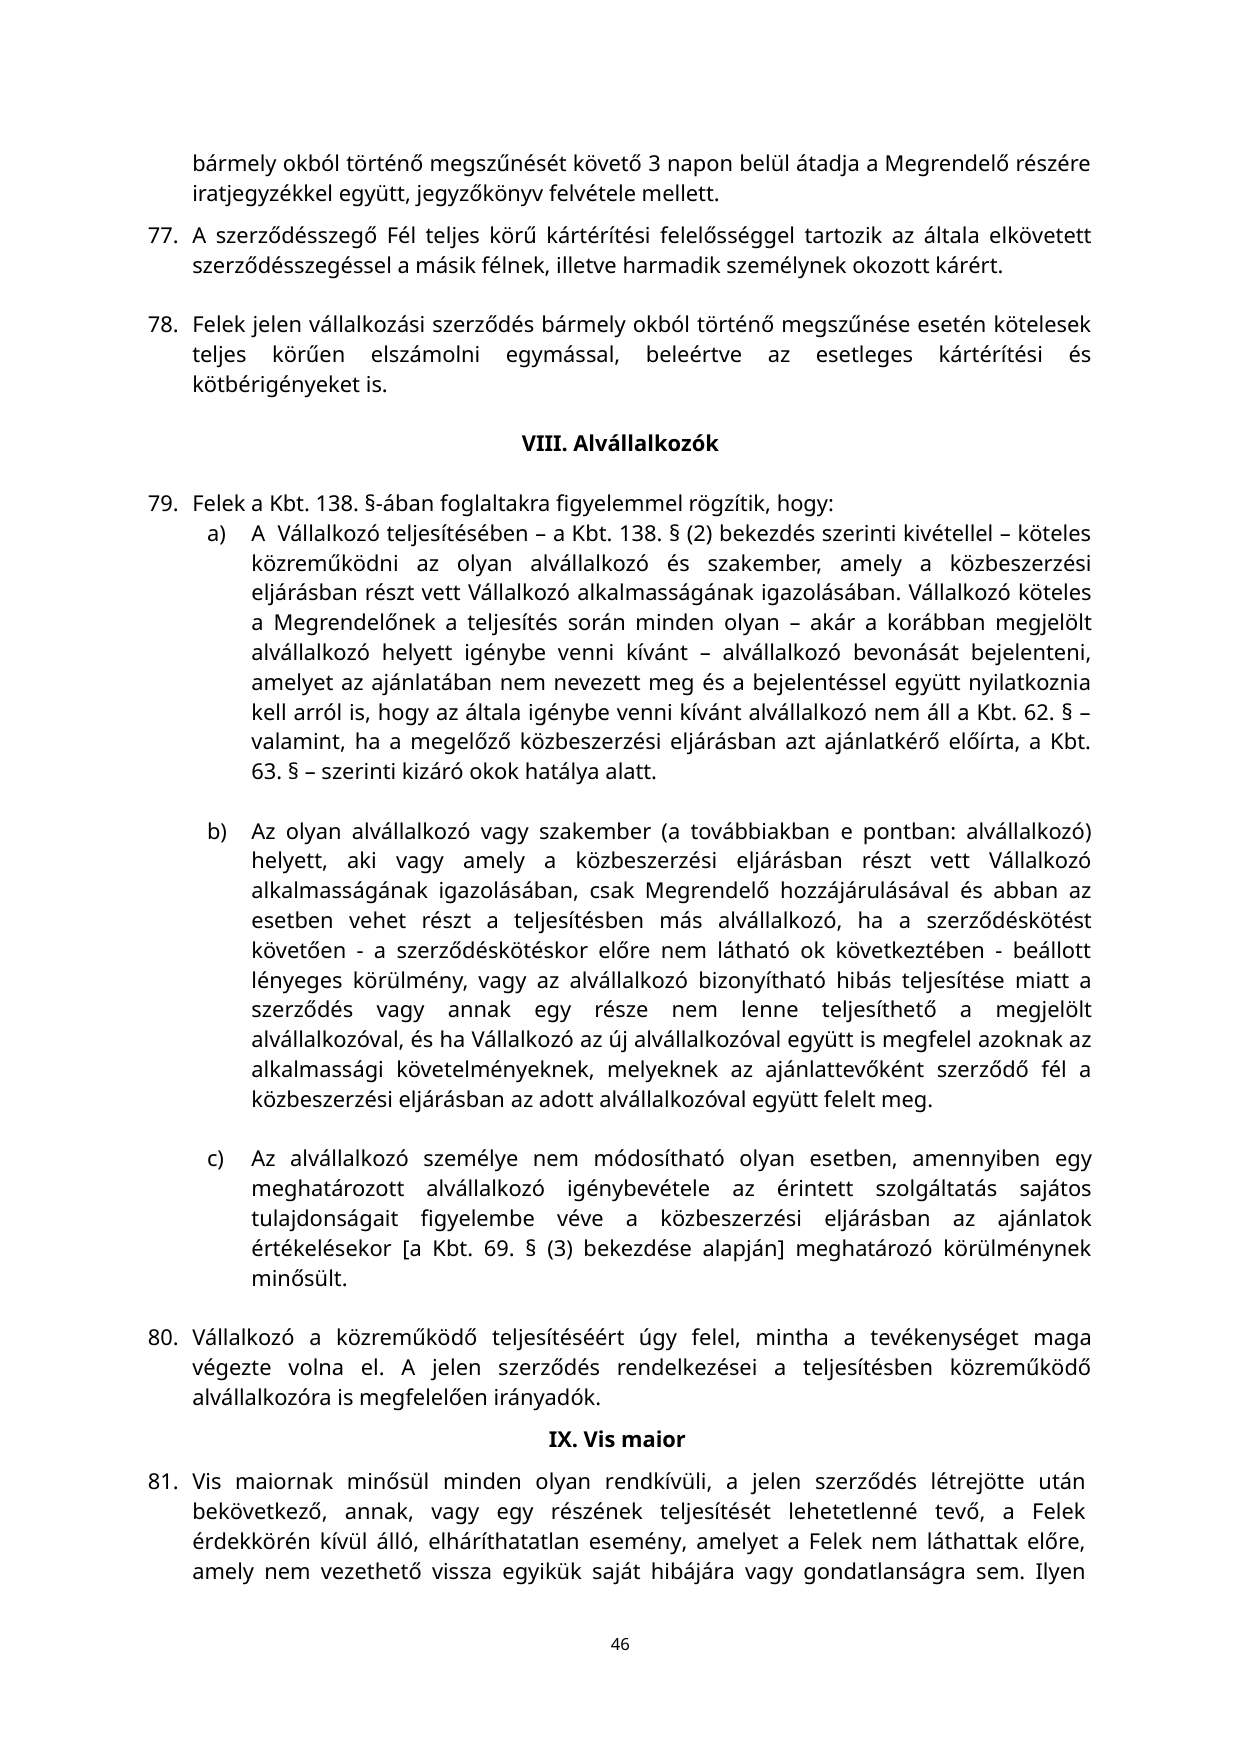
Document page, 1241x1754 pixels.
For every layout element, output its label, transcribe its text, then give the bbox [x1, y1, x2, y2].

list a) A Vállalkozó teljesítésében – a Kbt. 138. § (2) bekezdés szerinti kivétellel – köteles közreműködni az olyan alvállalkozó és szakember, amely a közbeszerzési eljárásban részt vett Vállalkozó alkalmasságának igazolásában. Vállalkozó köteles a Megrendelőnek a teljesítés során minden olyan – akár a korábban megjelölt alvállalkozó helyett igénybe venni kívánt – alvállalkozó bevonását bejelenteni, amelyet az ajánlatában nem nevezett meg és a bejelentéssel együtt nyilatkoznia kell arról is, hogy az általa igénybe venni kívánt alvállalkozó nem áll a Kbt. 62. § – valamint, ha a megelőző közbeszerzési eljárásban azt ajánlatkérő előírta, a Kbt. 63. § – szerinti kizáró okok hatálya alatt. [207, 518, 1092, 786]
list b) Az olyan alvállalkozó vagy szakember (a továbbiakban e pontban: alvállalkozó) helyett, aki vagy amely a közbeszerzési eljárásban részt vett Vállalkozó alkalmasságának igazolásában, csak Megrendelő hozzájárulásával és abban az esetben vehet részt a teljesítésben más alvállalkozó, ha a szerződéskötést követően - a szerződéskötéskor előre nem látható ok következtében - beállott lényeges körülmény, vagy az alvállalkozó bizonyítható hibás teljesítése miatt a szerződés vagy annak egy része nem lenne teljesíthető a megjelölt alvállalkozóval, és ha Vállalkozó az új alvállalkozóval együtt is megfelel azoknak az alkalmassági követelményeknek, melyeknek az ajánlattevőként szerződő fél a közbeszerzési eljárásban az adott alvállalkozóval együtt felelt meg. [207, 816, 1092, 1113]
list Felek a Kbt. 138. §-ában foglaltakra figyelemmel rögzítik, hogy: [148, 488, 1092, 518]
list VIII. Alvállalkozók [148, 428, 1092, 458]
list A szerződésszegő Fél teljes körű kártérítési felelősséggel tartozik az általa elkövetett szerződésszegéssel a másik félnek, illetve harmadik személynek okozott kárért. [148, 220, 1092, 279]
list Felek jelen vállalkozási szerződés bármely okból történő megszűnése esetén kötelesek teljes körűen elszámolni egymással, beleértve az esetleges kártérítési és kötbérigényeket is. [148, 309, 1092, 398]
text IX. Vis maior [148, 1424, 1087, 1454]
list Vállalkozó a közreműködő teljesítéséért úgy felel, mintha a tevékenységet maga végezte volna el. A jelen szerződés rendelkezései a teljesítésben közreműködő alvállalkozóra is megfelelően irányadók. [148, 1322, 1092, 1411]
list c) Az alvállalkozó személye nem módosítható olyan esetben, amennyiben egy meghatározott alvállalkozó igénybevétele az érintett szolgáltatás sajátos tulajdonságait figyelembe véve a közbeszerzési eljárásban az ajánlatok értékelésekor [a Kbt. 69. § (3) bekezdése alapján] meghatározó körülménynek minősült. [207, 1143, 1092, 1292]
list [148, 1466, 1087, 1585]
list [148, 148, 1092, 207]
